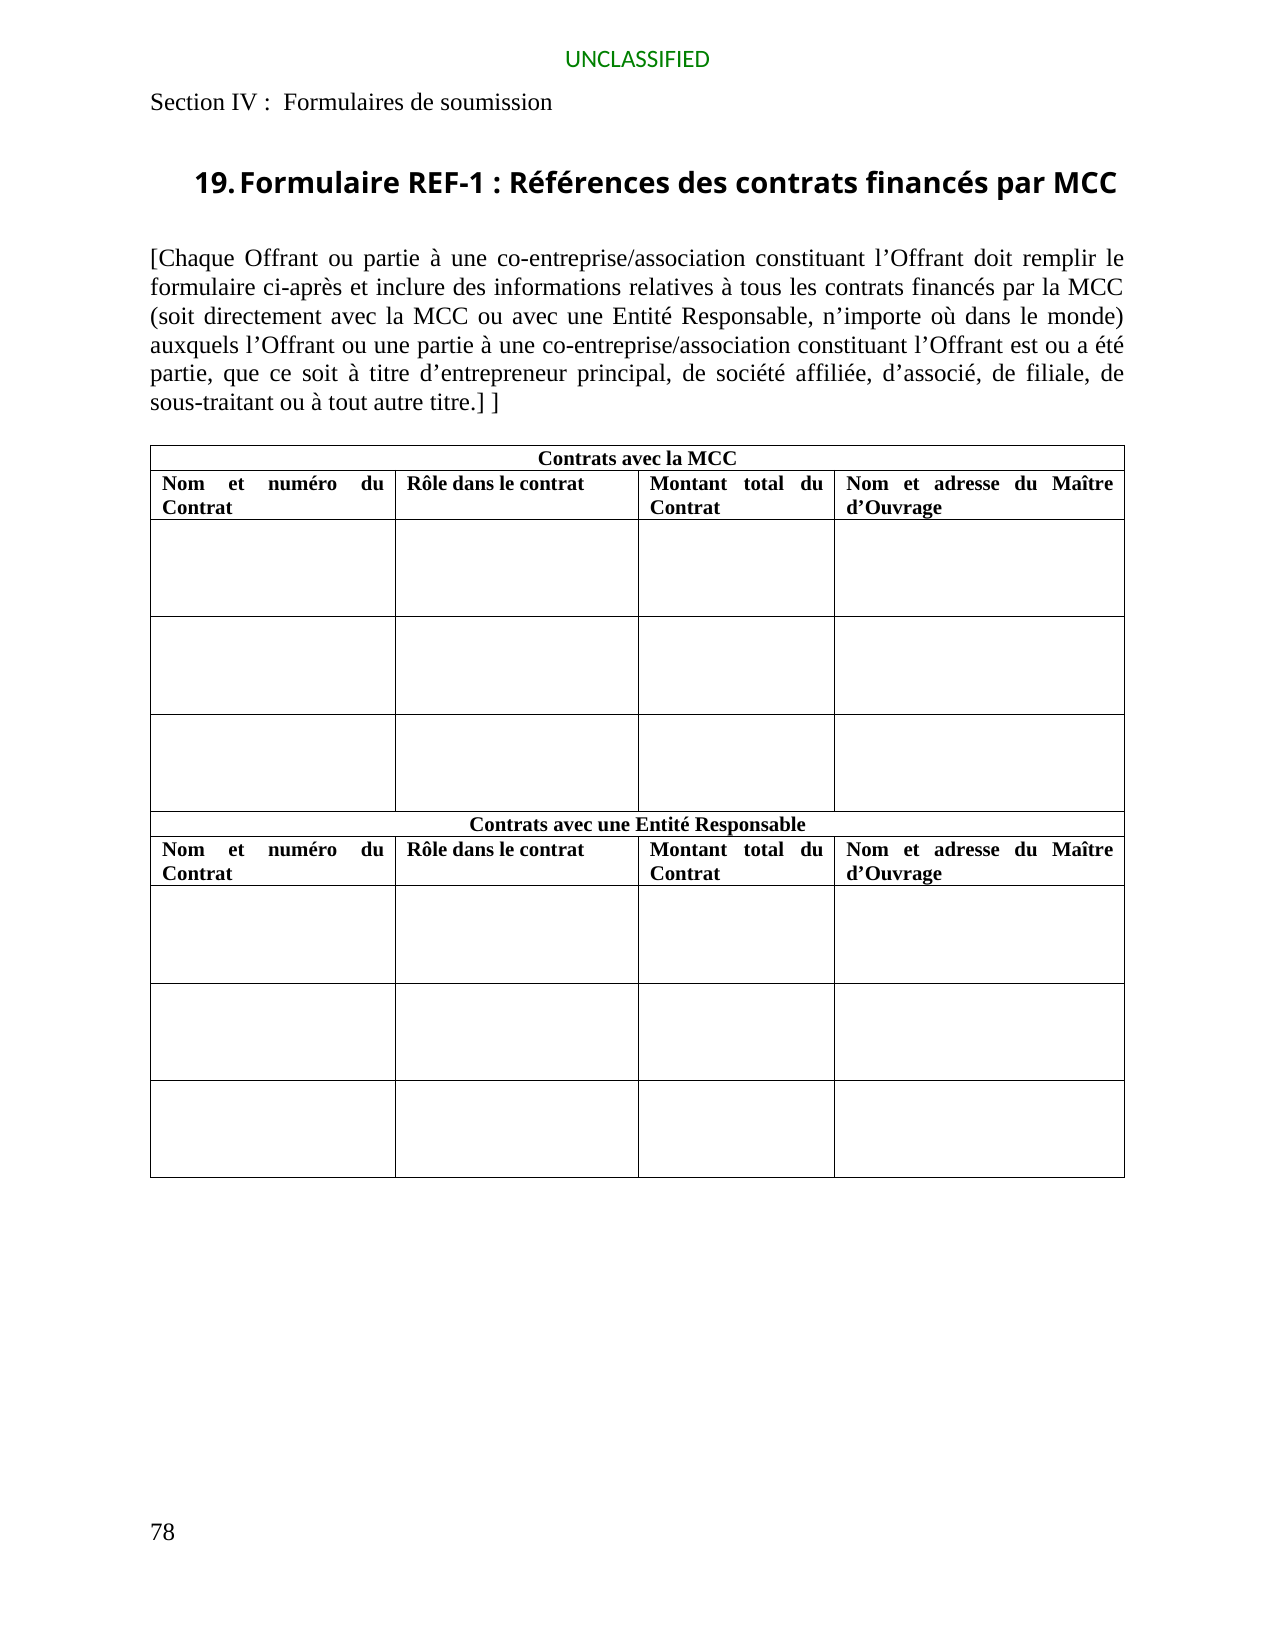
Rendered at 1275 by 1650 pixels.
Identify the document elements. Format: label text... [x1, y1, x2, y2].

table_cell Montant total du Contrat [639, 471, 834, 519]
table_cell [639, 886, 834, 982]
table_cell [835, 984, 1124, 1080]
table_cell Rôle dans le contrat [396, 471, 638, 519]
text [Chaque Offrant ou partie à une co-entreprise/association constituant l’Offrant doit remplir le formulaire ci-après et inclure des informations relatives à tous les contrats financés par la MCC (soit directement avec la MCC ou avec une Entité Responsable, n’importe où dans le monde) auxquels l’Offrant ou une partie à une co-entreprise/association constituant l’Offrant est ou a été partie, que ce soit à titre d’entrepreneur principal, de société affiliée, d’associé, de filiale, de sous-traitant ou à tout autre titre.] ] [150, 243, 1125, 416]
table_cell [835, 520, 1124, 616]
table_cell [151, 984, 395, 1080]
table_cell [835, 715, 1124, 811]
table_cell [396, 1081, 638, 1177]
table_cell [639, 617, 834, 713]
table_cell Rôle dans le contrat [396, 837, 638, 885]
table_cell [835, 617, 1124, 713]
table_cell [639, 984, 834, 1080]
table_cell [151, 886, 395, 982]
table_cell [396, 886, 638, 982]
table_cell Nom et adresse du Maître d’Ouvrage [835, 471, 1124, 519]
table_cell Contrats avec une Entité Responsable [151, 812, 1124, 836]
table_cell Montant total du Contrat [639, 837, 834, 885]
table_cell [396, 520, 638, 616]
table_cell [835, 886, 1124, 982]
table_cell [396, 715, 638, 811]
table_cell [639, 715, 834, 811]
table_cell Nom et numéro du Contrat [151, 471, 395, 519]
table_cell [151, 1081, 395, 1177]
table_cell [151, 715, 395, 811]
table_cell [151, 617, 395, 713]
table_cell [639, 1081, 834, 1177]
table_cell [835, 1081, 1124, 1177]
table_cell Nom et adresse du Maître d’Ouvrage [835, 837, 1124, 885]
subtitle Formulaire REF-1 : Références des contrats financés par MCC [187, 162, 1125, 202]
table_cell [639, 520, 834, 616]
table_cell [151, 520, 395, 616]
table_header Contrats avec la MCC [151, 446, 1124, 470]
table_cell Nom et numéro du Contrat [151, 837, 395, 885]
table_cell [396, 617, 638, 713]
table_cell [396, 984, 638, 1080]
